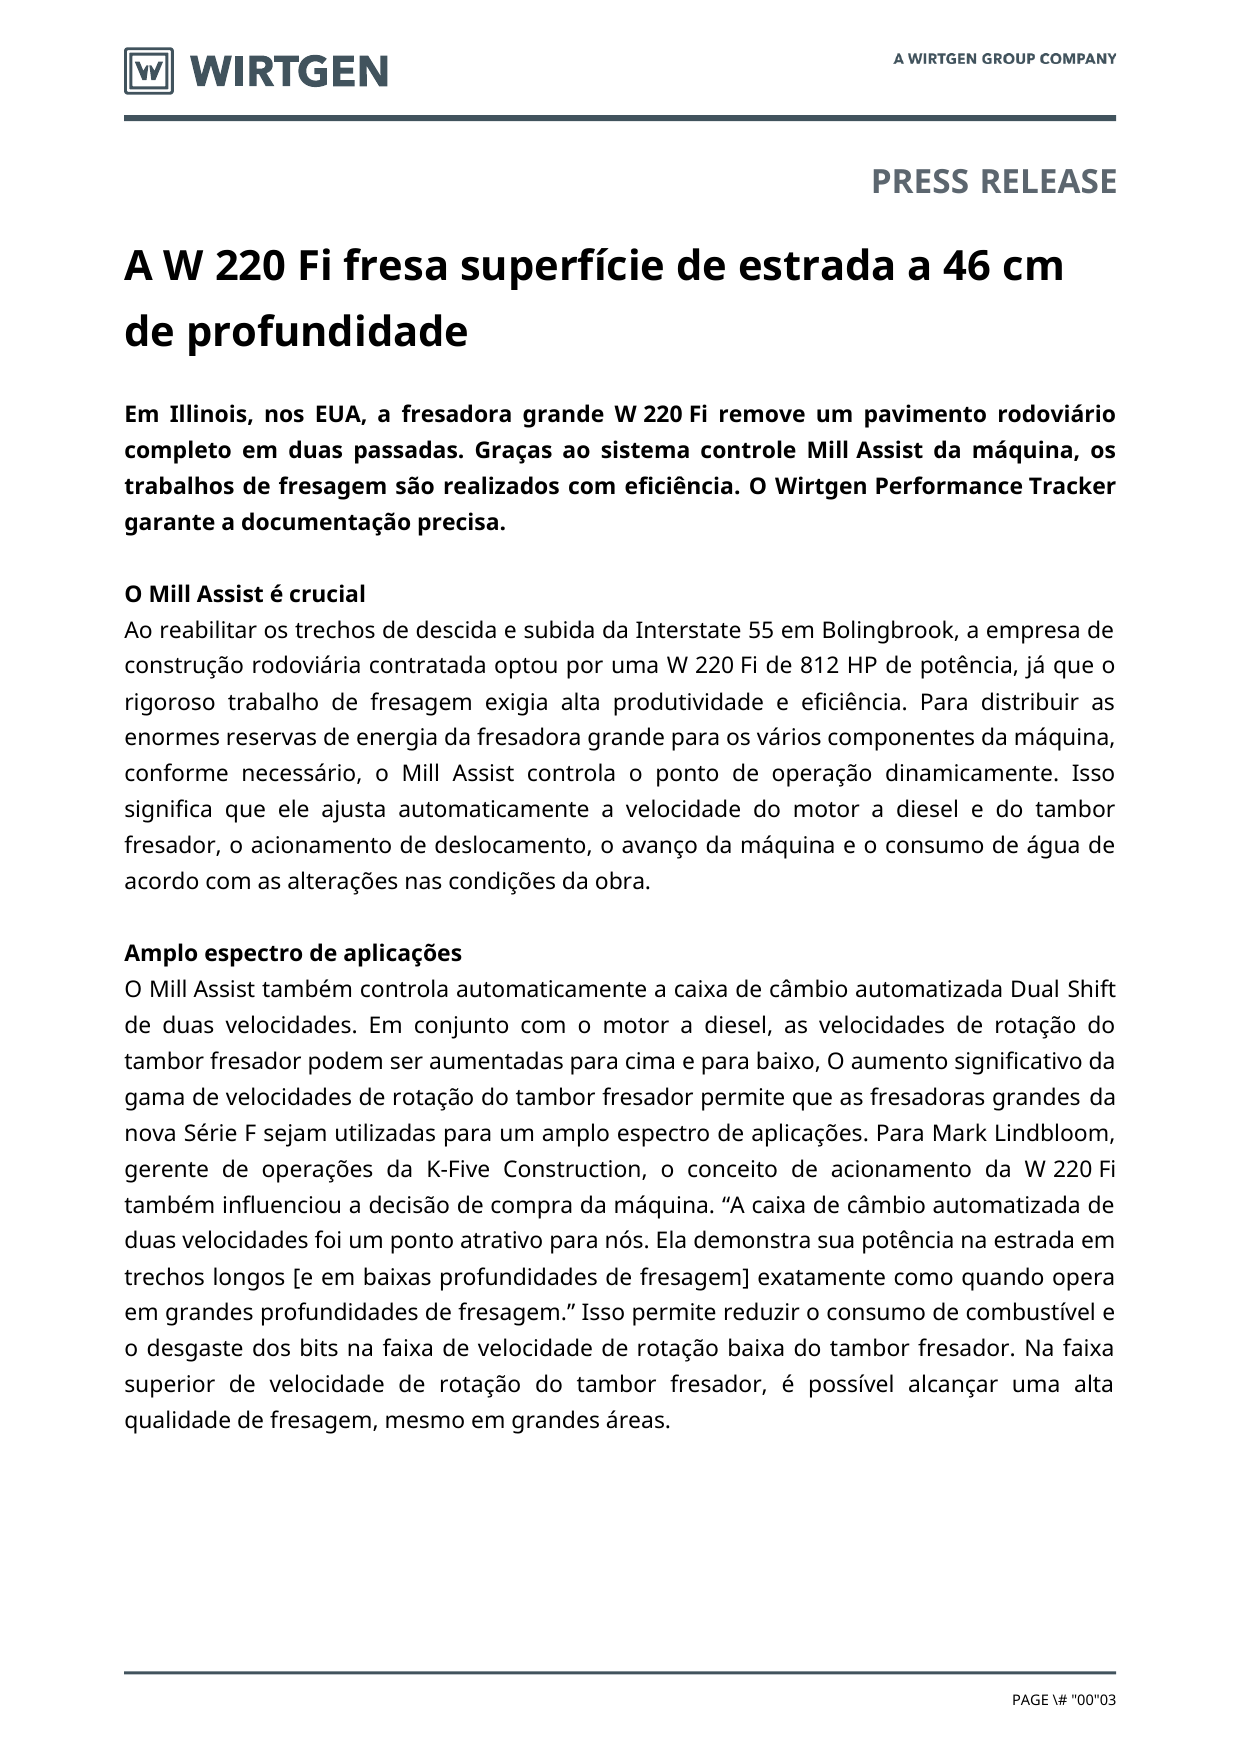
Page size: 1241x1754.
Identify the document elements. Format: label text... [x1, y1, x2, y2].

picture [893, 53, 1117, 64]
text Ao reabilitar os trechos de descida e subida da Interstate 55 em Bolingbrook, a empresa de construção rodoviária contratada optou por uma W 220 Fi de 812 HP de potência, já que o rigoroso trabalho de fresagem exigia alta produtividade e eficiência. Para distribuir as enormes reservas de energia da fresadora grande para os vários componentes da máquina, conforme necessário, o Mill Assist controla o ponto de operação dinamicamente. Isso significa que ele ajusta automaticamente a velocidade do motor a diesel e do tambor fresador, o acionamento de deslocamento, o avanço da máquina e o consumo de água de acordo com as alterações nas condições da obra. [124, 613, 1116, 896]
text Em Illinois, nos EUA, a fresadora grande W 220 Fi remove um pavimento rodoviário completo em duas passadas. Graças ao sistema controle Mill Assist da máquina, os trabalhos de fresagem são realizados com eficiência. O Wirtgen Performance Tracker garante a documentação precisa. [124, 398, 1116, 537]
text Amplo espectro de aplicações [124, 937, 1116, 968]
text O Mill Assist é crucial [124, 578, 1116, 609]
text O Mill Assist também controla automaticamente a caixa de câmbio automatizada Dual Shift de duas velocidades. Em conjunto com o motor a diesel, as velocidades de rotação do tambor fresador podem ser aumentadas para cima e para baixo, O aumento significativo da gama de velocidades de rotação do tambor fresador permite que as fresadoras grandes da nova Série F sejam utilizadas para um amplo espectro de aplicações. Para Mark Lindbloom, gerente de operações da K-Five Construction, o conceito de acionamento da W 220 Fi também influenciou a decisão de compra da máquina. “A caixa de câmbio automatizada de duas velocidades foi um ponto atrativo para nós. Ela demonstra sua potência na estrada em trechos longos [e em baixas profundidades de fresagem] exatamente como quando opera em grandes profundidades de fresagem.” Isso permite reduzir o consumo de combustível e o desgaste dos bits na faixa de velocidade de rotação baixa do tambor fresador. Na faixa superior de velocidade de rotação do tambor fresador, é possível alcançar uma alta qualidade de fresagem, mesmo em grandes áreas. [124, 973, 1116, 1435]
subtitle A W 220 Fi fresa superfície de estrada a 46 cm de profundidade [124, 236, 1116, 358]
